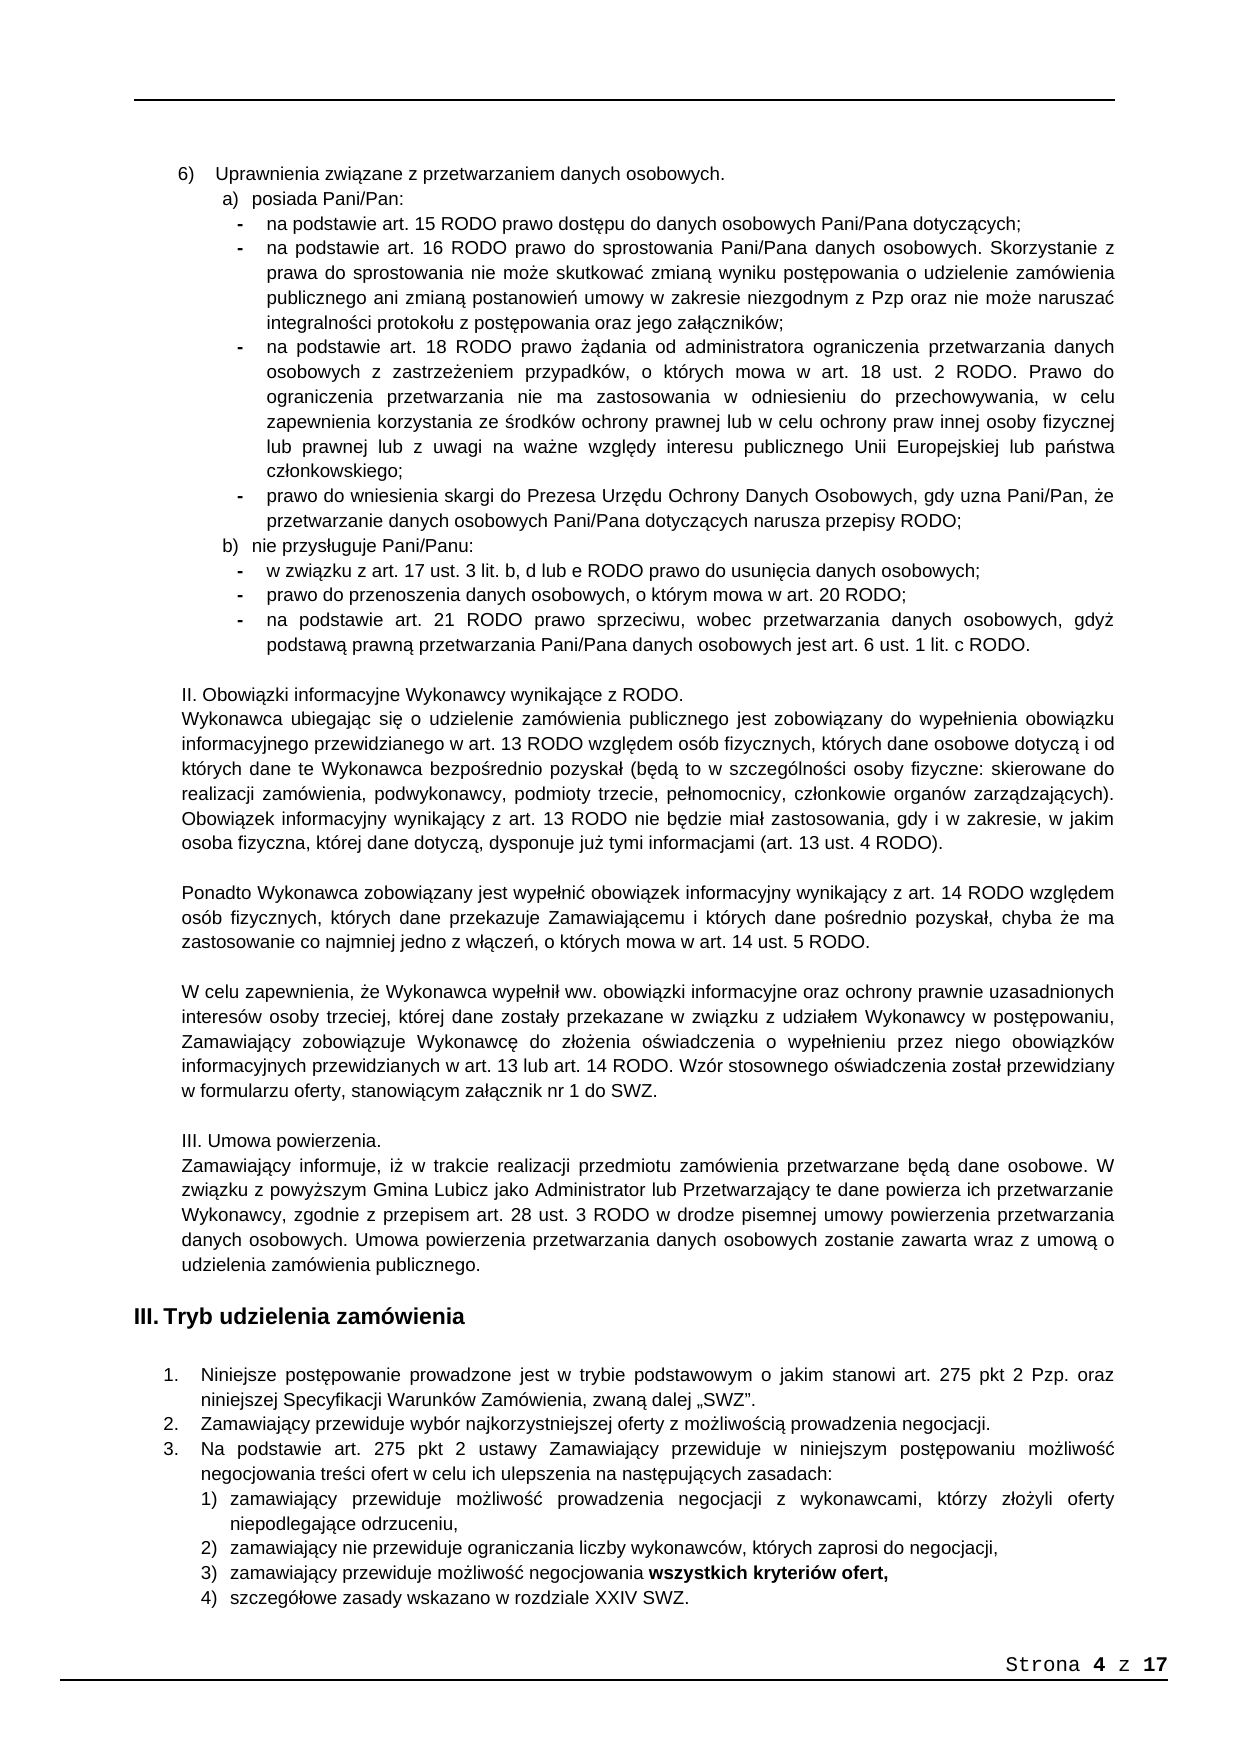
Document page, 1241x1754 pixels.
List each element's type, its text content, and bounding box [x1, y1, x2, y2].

list Zamawiający przewiduje wybór najkorzystniejszej oferty z możliwością prowadzenia negocjacji. [163, 1413, 1115, 1435]
list szczegółowe zasady wskazano w rozdziale XXIV SWZ. [201, 1587, 1115, 1608]
text Ponadto Wykonawca zobowiązany jest wypełnić obowiązek informacyjny wynikający z art. 14 RODO względem osób fizycznych, których dane przekazuje Zamawiającemu i których dane pośrednio pozyskał, chyba że ma zastosowanie co najmniej jedno z włączeń, o których mowa w art. 14 ust. 5 RODO. [181, 882, 1115, 953]
list Na podstawie art. 275 pkt 2 ustawy Zamawiający przewiduje w niniejszym postępowaniu możliwość negocjowania treści ofert w celu ich ulepszenia na następujących zasadach: [163, 1438, 1115, 1484]
text W celu zapewnienia, że Wykonawca wypełnił ww. obowiązki informacyjne oraz ochrony prawnie uzasadnionych interesów osoby trzeciej, której dane zostały przekazane w związku z udziałem Wykonawcy w postępowaniu, Zamawiający zobowiązuje Wykonawcę do złożenia oświadczenia o wypełnieniu przez niego obowiązków informacyjnych przewidzianych w art. 13 lub art. 14 RODO. Wzór stosownego oświadczenia został przewidziany w formularzu oferty, stanowiącym załącznik nr 1 do SWZ. [181, 981, 1115, 1102]
list nie przysługuje Pani/Panu: [222, 534, 1115, 556]
list w związku z art. 17 ust. 3 lit. b, d lub e RODO prawo do usunięcia danych osobowych; [237, 559, 1115, 581]
list na podstawie art. 16 RODO prawo do sprostowania Pani/Pana danych osobowych. Skorzystanie z prawa do sprostowania nie może skutkować zmianą wyniku postępowania o udzielenie zamówienia publicznego ani zmianą postanowień umowy w zakresie niezgodnym z Pzp oraz nie może naruszać integralności protokołu z postępowania oraz jego załączników; [237, 237, 1115, 333]
list Uprawnienia związane z przetwarzaniem danych osobowych. [178, 163, 1115, 184]
list prawo do wniesienia skargi do Prezesa Urzędu Ochrony Danych Osobowych, gdy uzna Pani/Pan, że przetwarzanie danych osobowych Pani/Pana dotyczących narusza przepisy RODO; [237, 485, 1115, 531]
list prawo do przenoszenia danych osobowych, o którym mowa w art. 20 RODO; [237, 584, 1115, 606]
list na podstawie art. 21 RODO prawo sprzeciwu, wobec przetwarzania danych osobowych, gdyż podstawą prawną przetwarzania Pani/Pana danych osobowych jest art. 6 ust. 1 lit. c RODO. [237, 609, 1115, 655]
list zamawiający przewiduje możliwość negocjowania wszystkich kryteriów ofert, [201, 1562, 1115, 1583]
list Niniejsze postępowanie prowadzone jest w trybie podstawowym o jakim stanowi art. 275 pkt 2 Pzp. oraz niniejszej Specyfikacji Warunków Zamówienia, zwaną dalej „SWZ”. [163, 1363, 1115, 1410]
list zamawiający nie przewiduje ograniczania liczby wykonawców, których zaprosi do negocjacji, [201, 1537, 1115, 1559]
list posiada Pani/Pan: [222, 187, 1115, 209]
list na podstawie art. 18 RODO prawo żądania od administratora ograniczenia przetwarzania danych osobowych z zastrzeżeniem przypadków, o których mowa w art. 18 ust. 2 RODO. Prawo do ograniczenia przetwarzania nie ma zastosowania w odniesieniu do przechowywania, w celu zapewnienia korzystania ze środków ochrony prawnej lub w celu ochrony praw innej osoby fizycznej lub prawnej lub z uwagi na ważne względy interesu publicznego Unii Europejskiej lub państwa członkowskiego; [237, 336, 1115, 482]
text III. Umowa powierzenia. [181, 1129, 1115, 1151]
text Wykonawca ubiegając się o udzielenie zamówienia publicznego jest zobowiązany do wypełnienia obowiązku informacyjnego przewidzianego w art. 13 RODO względem osób fizycznych, których dane osobowe dotyczą i od których dane te Wykonawca bezpośrednio pozyskał (będą to w szczególności osoby fizyczne: skierowane do realizacji zamówienia, podwykonawcy, podmioty trzecie, pełnomocnicy, członkowie organów zarządzających). Obowiązek informacyjny wynikający z art. 13 RODO nie będzie miał zastosowania, gdy i w zakresie, w jakim osoba fizyczna, której dane dotyczą, dysponuje już tymi informacjami (art. 13 ust. 4 RODO). [181, 708, 1115, 854]
list zamawiający przewiduje możliwość prowadzenia negocjacji z wykonawcami, którzy złożyli oferty niepodlegające odrzuceniu, [201, 1487, 1115, 1534]
text II. Obowiązki informacyjne Wykonawcy wynikające z RODO. [181, 683, 1115, 705]
list na podstawie art. 15 RODO prawo dostępu do danych osobowych Pani/Pana dotyczących; [237, 212, 1115, 234]
text Zamawiający informuje, iż w trakcie realizacji przedmiotu zamówienia przetwarzane będą dane osobowe. W związku z powyższym Gmina Lubicz jako Administrator lub Przetwarzający te dane powierza ich przetwarzanie Wykonawcy, zgodnie z przepisem art. 28 ust. 3 RODO w drodze pisemnej umowy powierzenia przetwarzania danych osobowych. Umowa powierzenia przetwarzania danych osobowych zostanie zawarta wraz z umową o udzielenia zamówienia publicznego. [181, 1154, 1115, 1275]
list Tryb udzielenia zamówienia [133, 1303, 1115, 1329]
